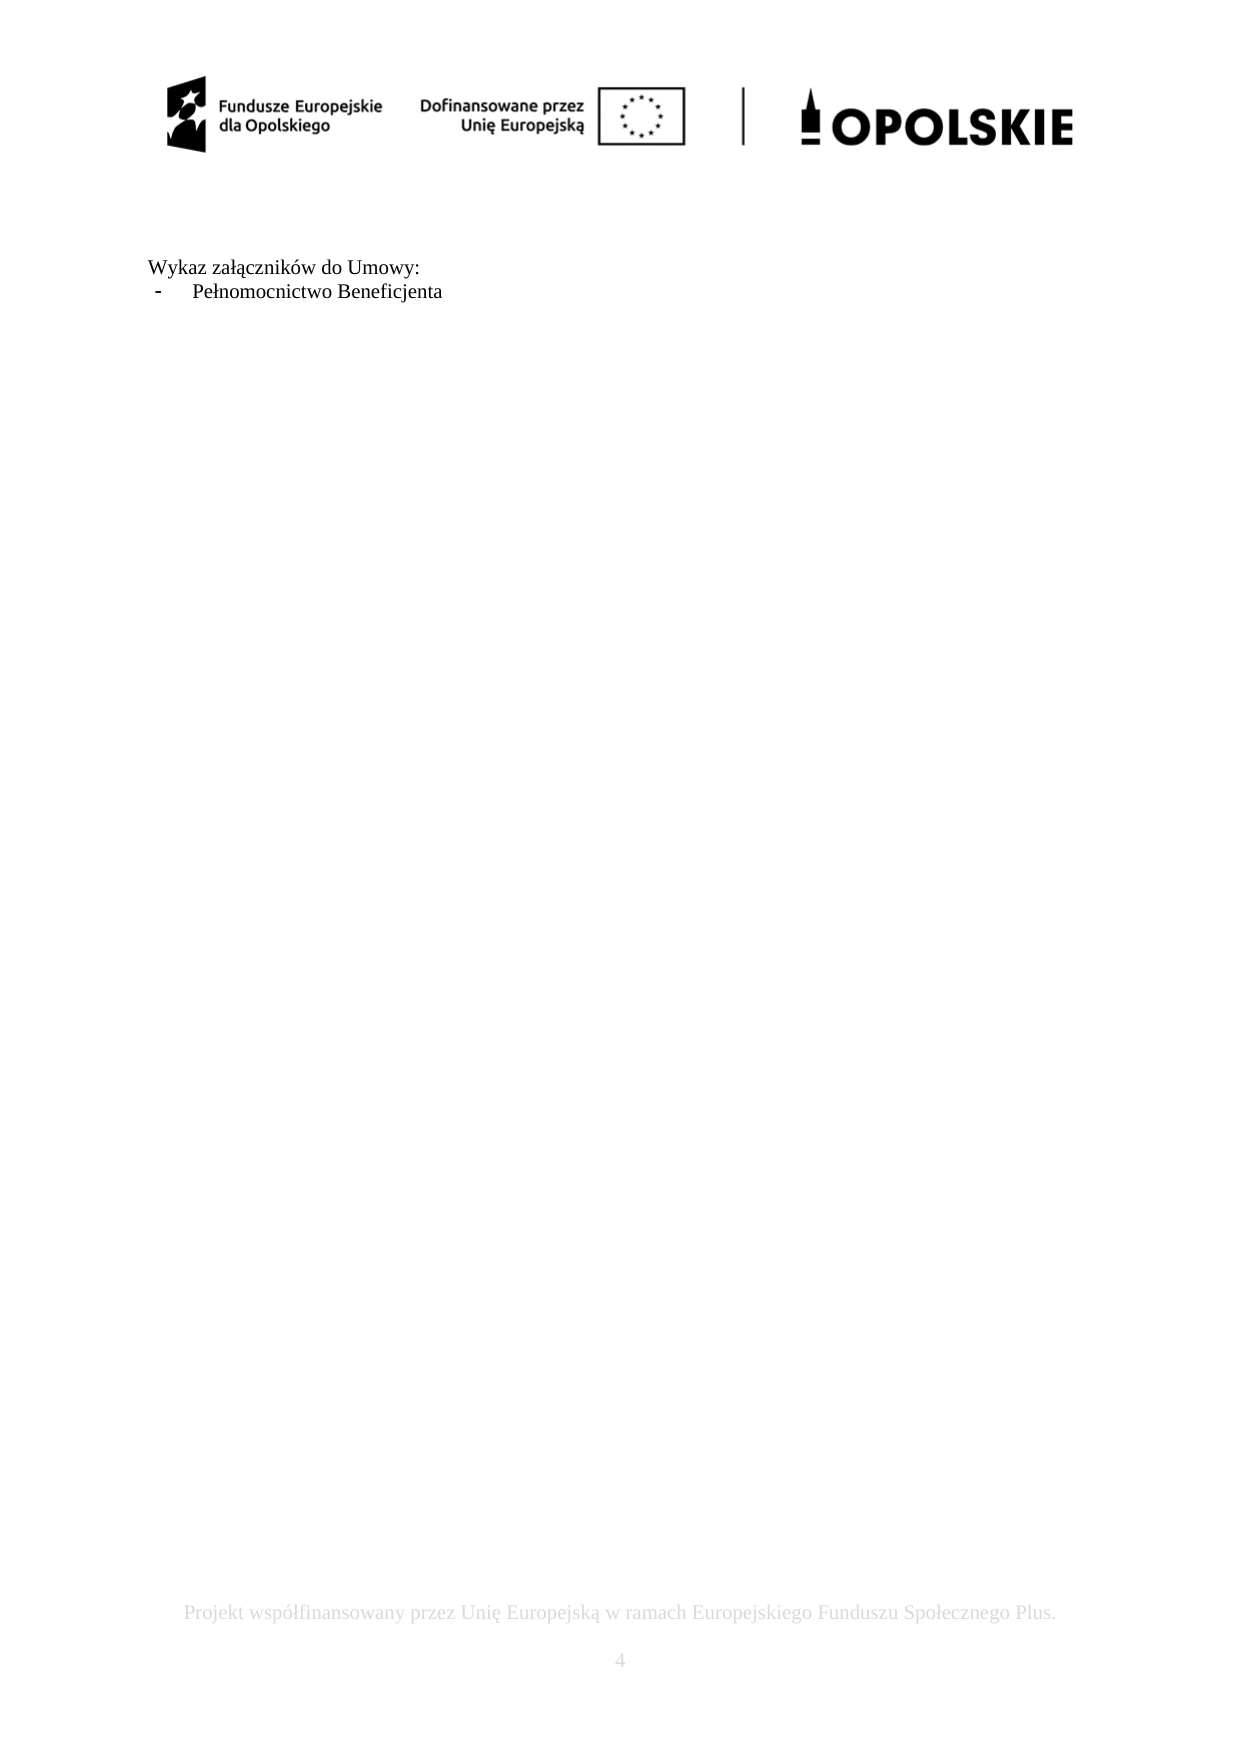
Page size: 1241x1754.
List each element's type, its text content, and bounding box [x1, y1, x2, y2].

list Pełnomocnictwo Beneficjenta [154, 279, 1093, 303]
text Wykaz załączników do Umowy: [148, 255, 1093, 279]
picture [148, 53, 1093, 177]
